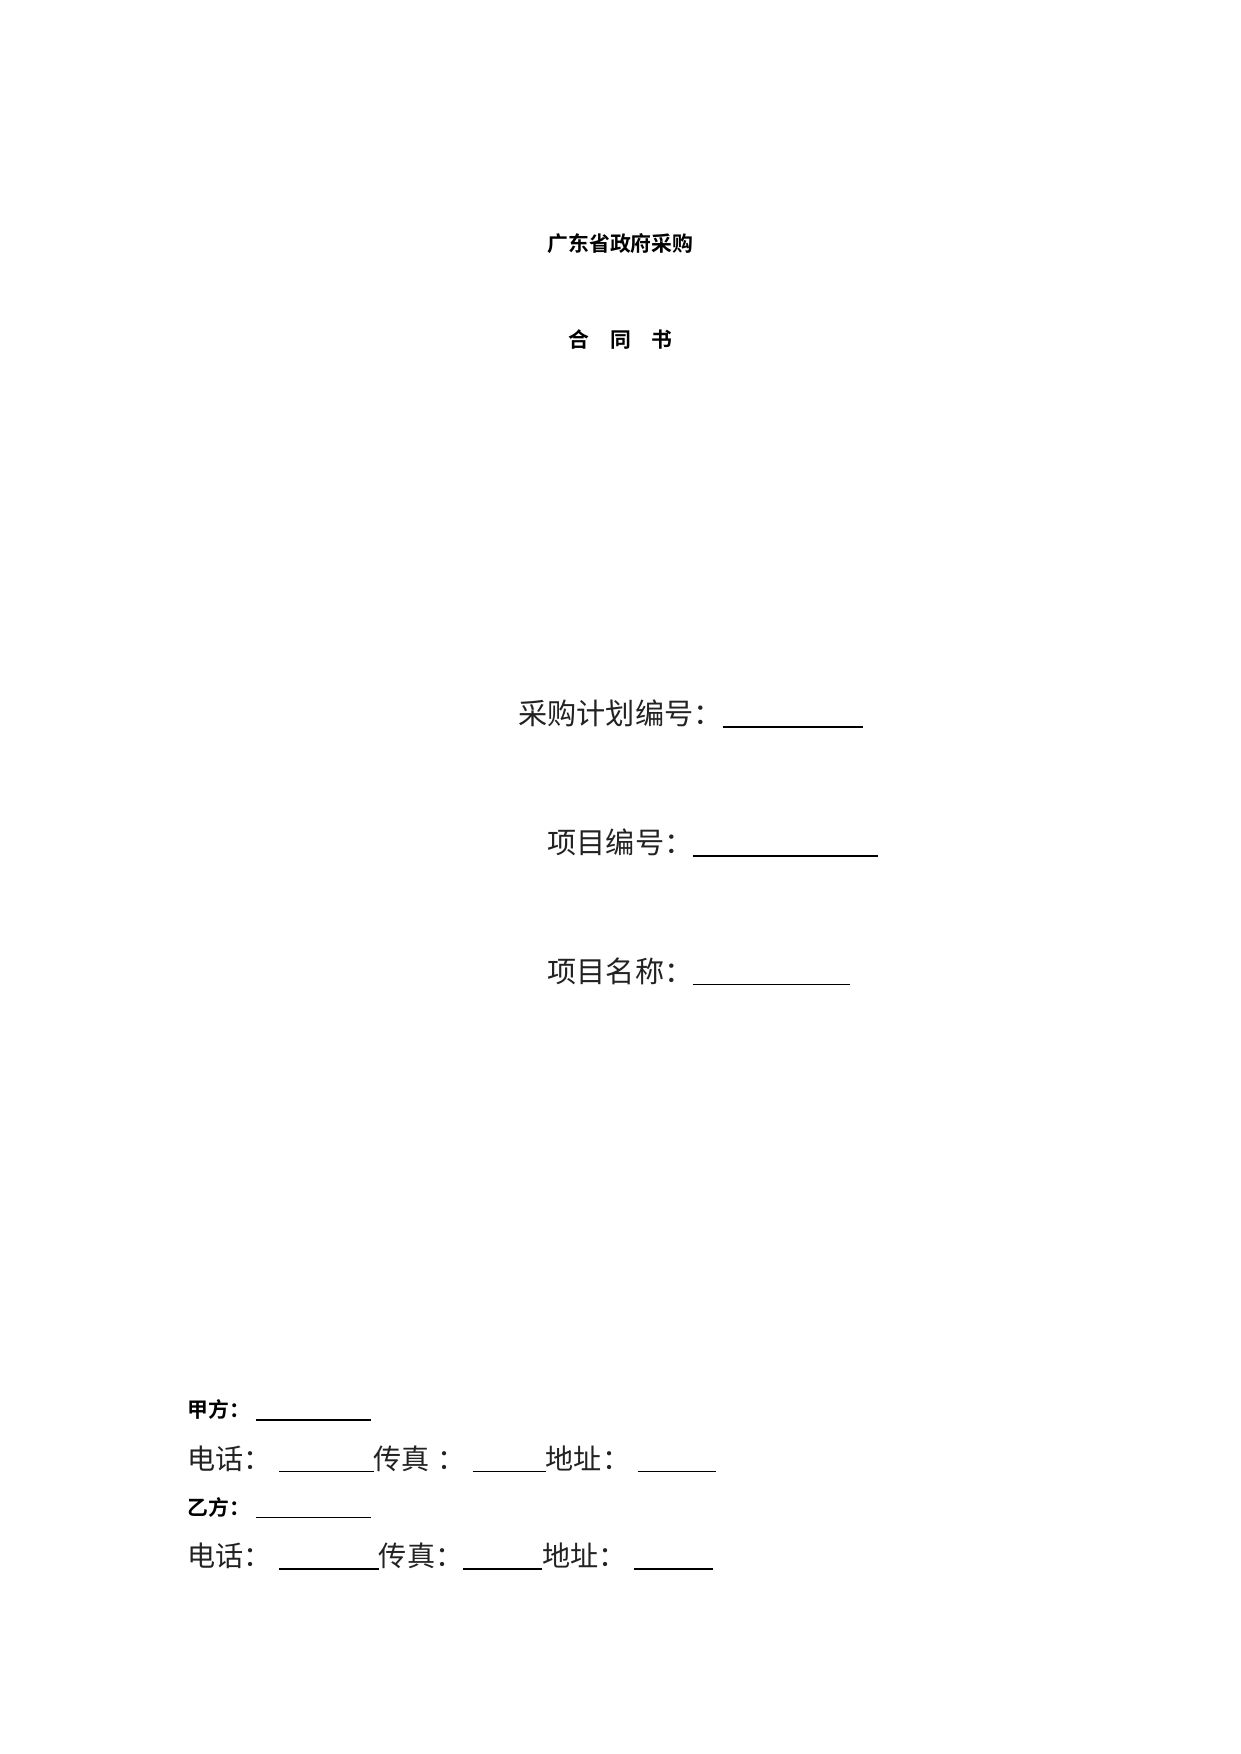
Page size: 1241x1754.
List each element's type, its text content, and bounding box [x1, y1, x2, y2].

text 项目名称： [187, 938, 1053, 1003]
text 甲方： [187, 1393, 1053, 1426]
text 电话： 传真： 地址： [187, 1523, 1053, 1588]
text 合 同 书 [187, 323, 1053, 356]
text 采购计划编号： [187, 681, 1053, 746]
text 广东省政府采购 [187, 227, 1053, 259]
text 电话： 传真 ： 地址： [187, 1426, 1053, 1491]
text 项目编号： [187, 809, 1053, 874]
text 乙方： [187, 1491, 1053, 1523]
